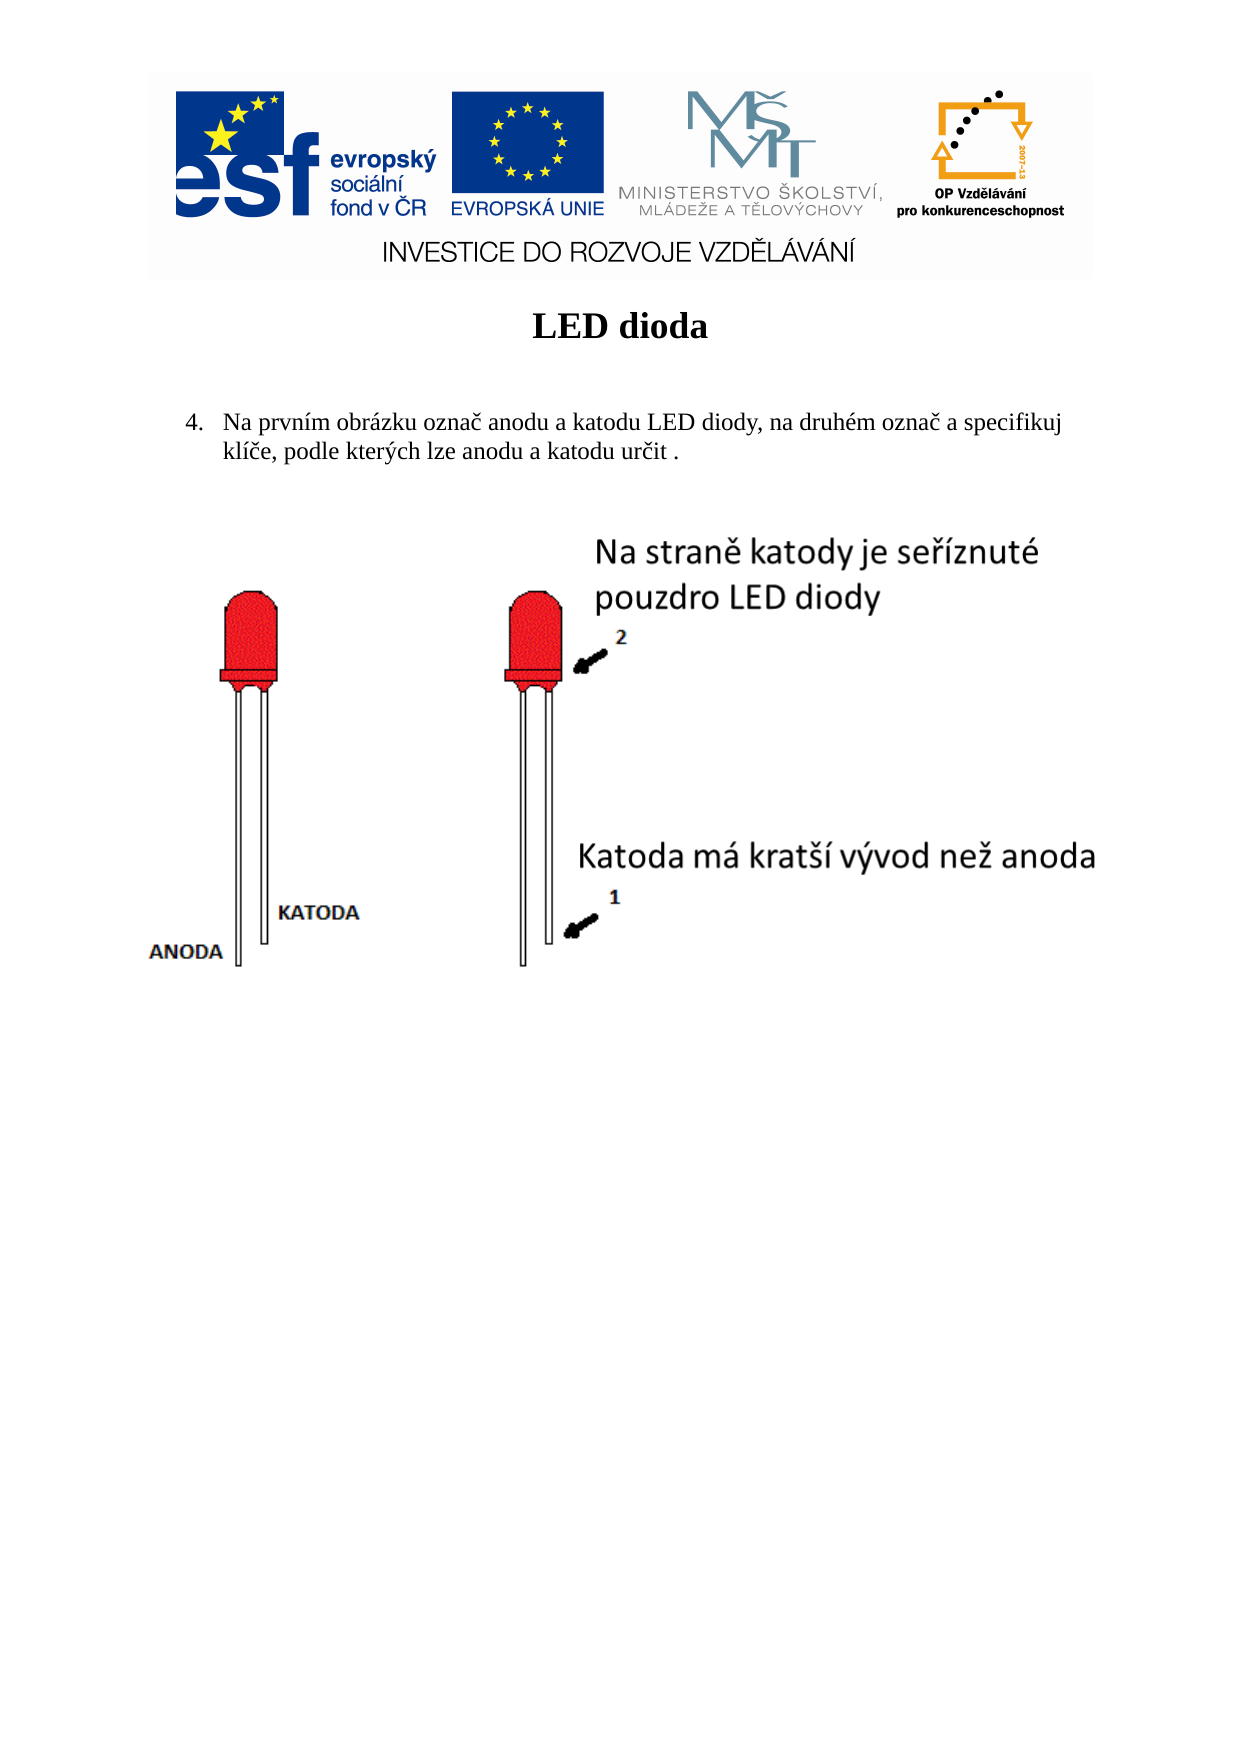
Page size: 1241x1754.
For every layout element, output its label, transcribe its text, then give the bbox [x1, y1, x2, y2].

list Na prvním obrázku označ anodu a katodu LED diody, na druhém označ a specifikuj klíče, podle kterých lze anodu a katodu určit . [185, 407, 1093, 465]
picture [147, 73, 1093, 279]
picture [86, 516, 1120, 1031]
text LED dioda [148, 303, 1093, 347]
